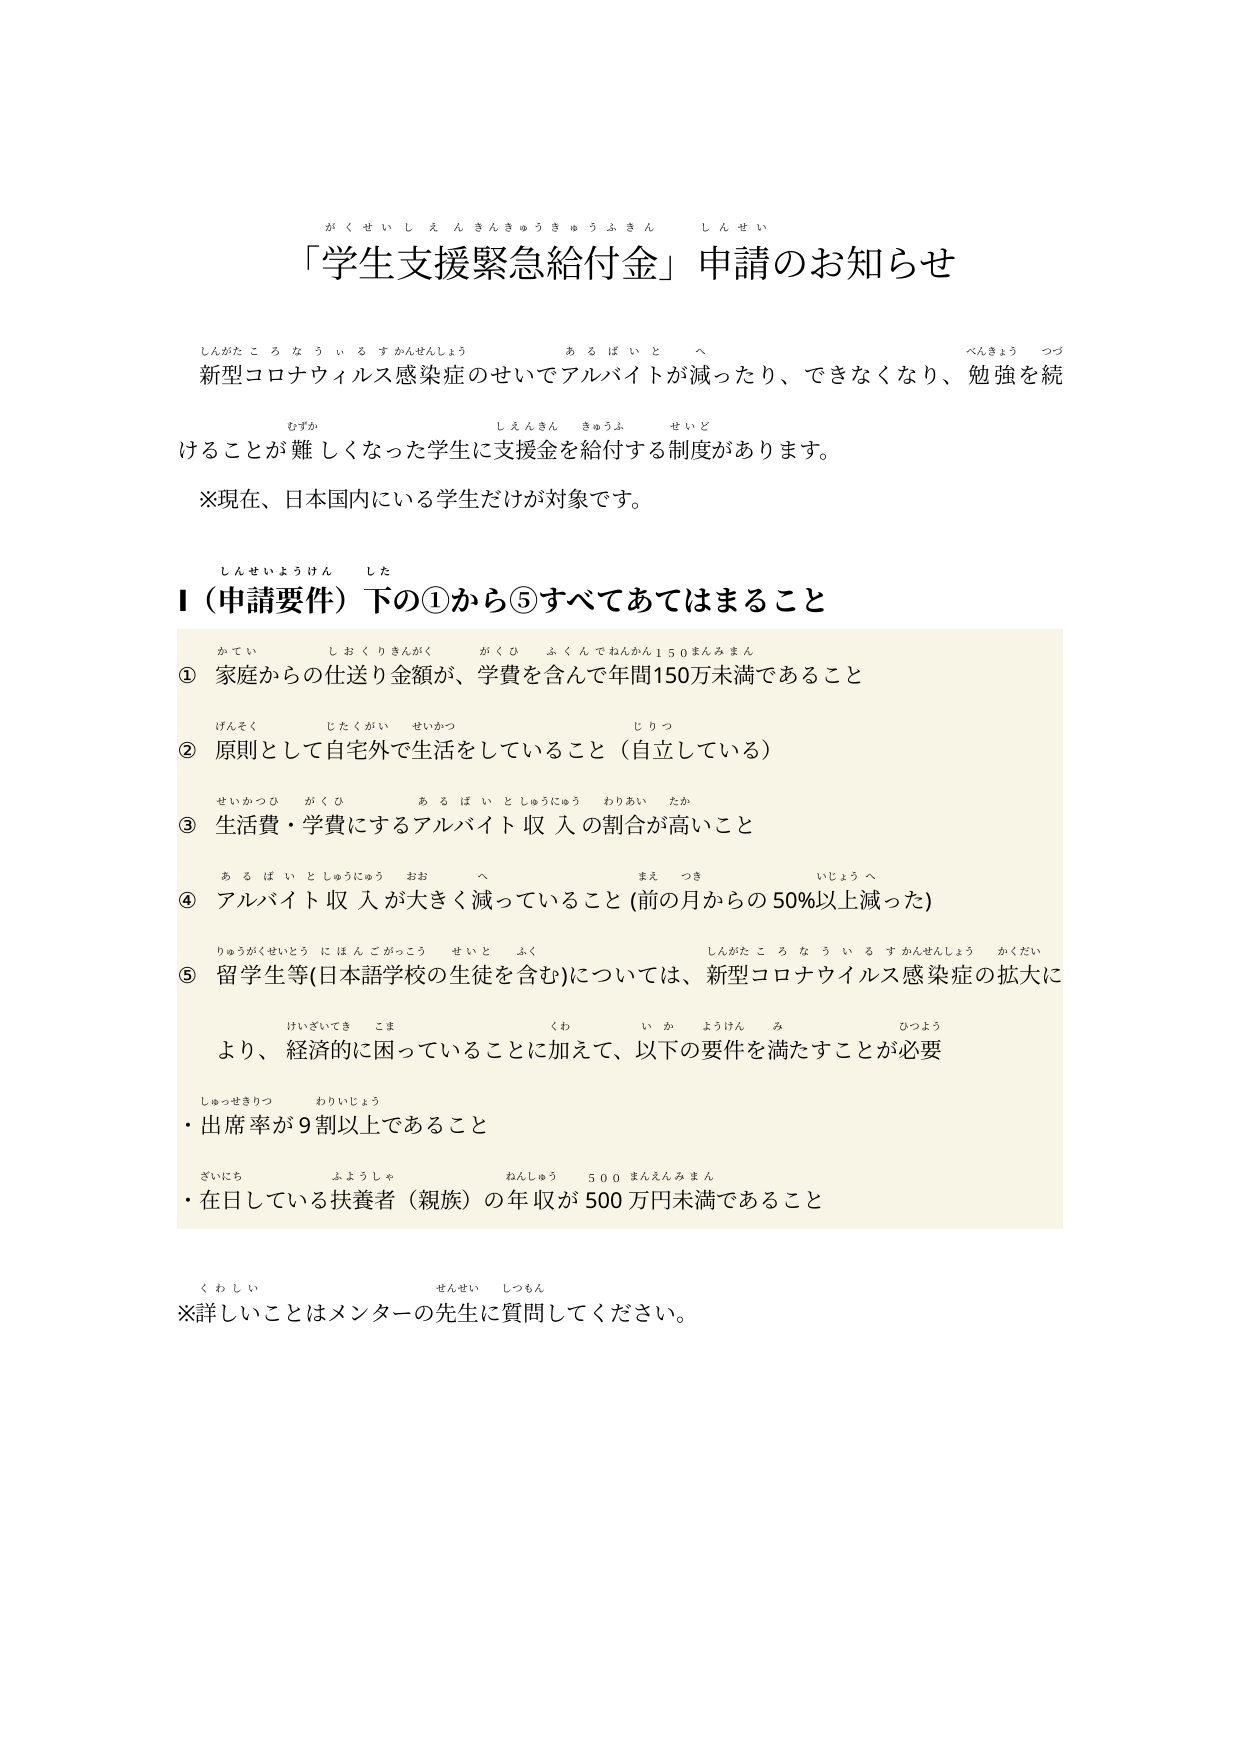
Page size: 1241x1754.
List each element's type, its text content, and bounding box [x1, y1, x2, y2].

list からのが、をであること [177, 629, 1063, 704]
list としてでをしていること（している） [177, 704, 1063, 779]
text Ⅰ（）の①から⑤すべてあてはまること [177, 554, 1063, 629]
list がきくっていること (のからの50%った) [177, 854, 1063, 929]
text ※現在、日本国内にいる学生だけが対象です。 [177, 479, 1063, 517]
list (のをむ)については、のにより、 にっていることにえて、のをたすことが [177, 929, 1063, 1079]
text 「」のお知らせ [177, 217, 1063, 292]
text ・が9であること [177, 1079, 1063, 1154]
text のせいでがったり、できなくなり、をけることがしくなった学生にをするがあります。 [177, 329, 1063, 479]
text ※ことはメンターのにしてください。 [177, 1267, 1063, 1342]
text ・している（）のが であること [177, 1154, 1063, 1229]
list ・にするのがいこと [177, 779, 1063, 854]
